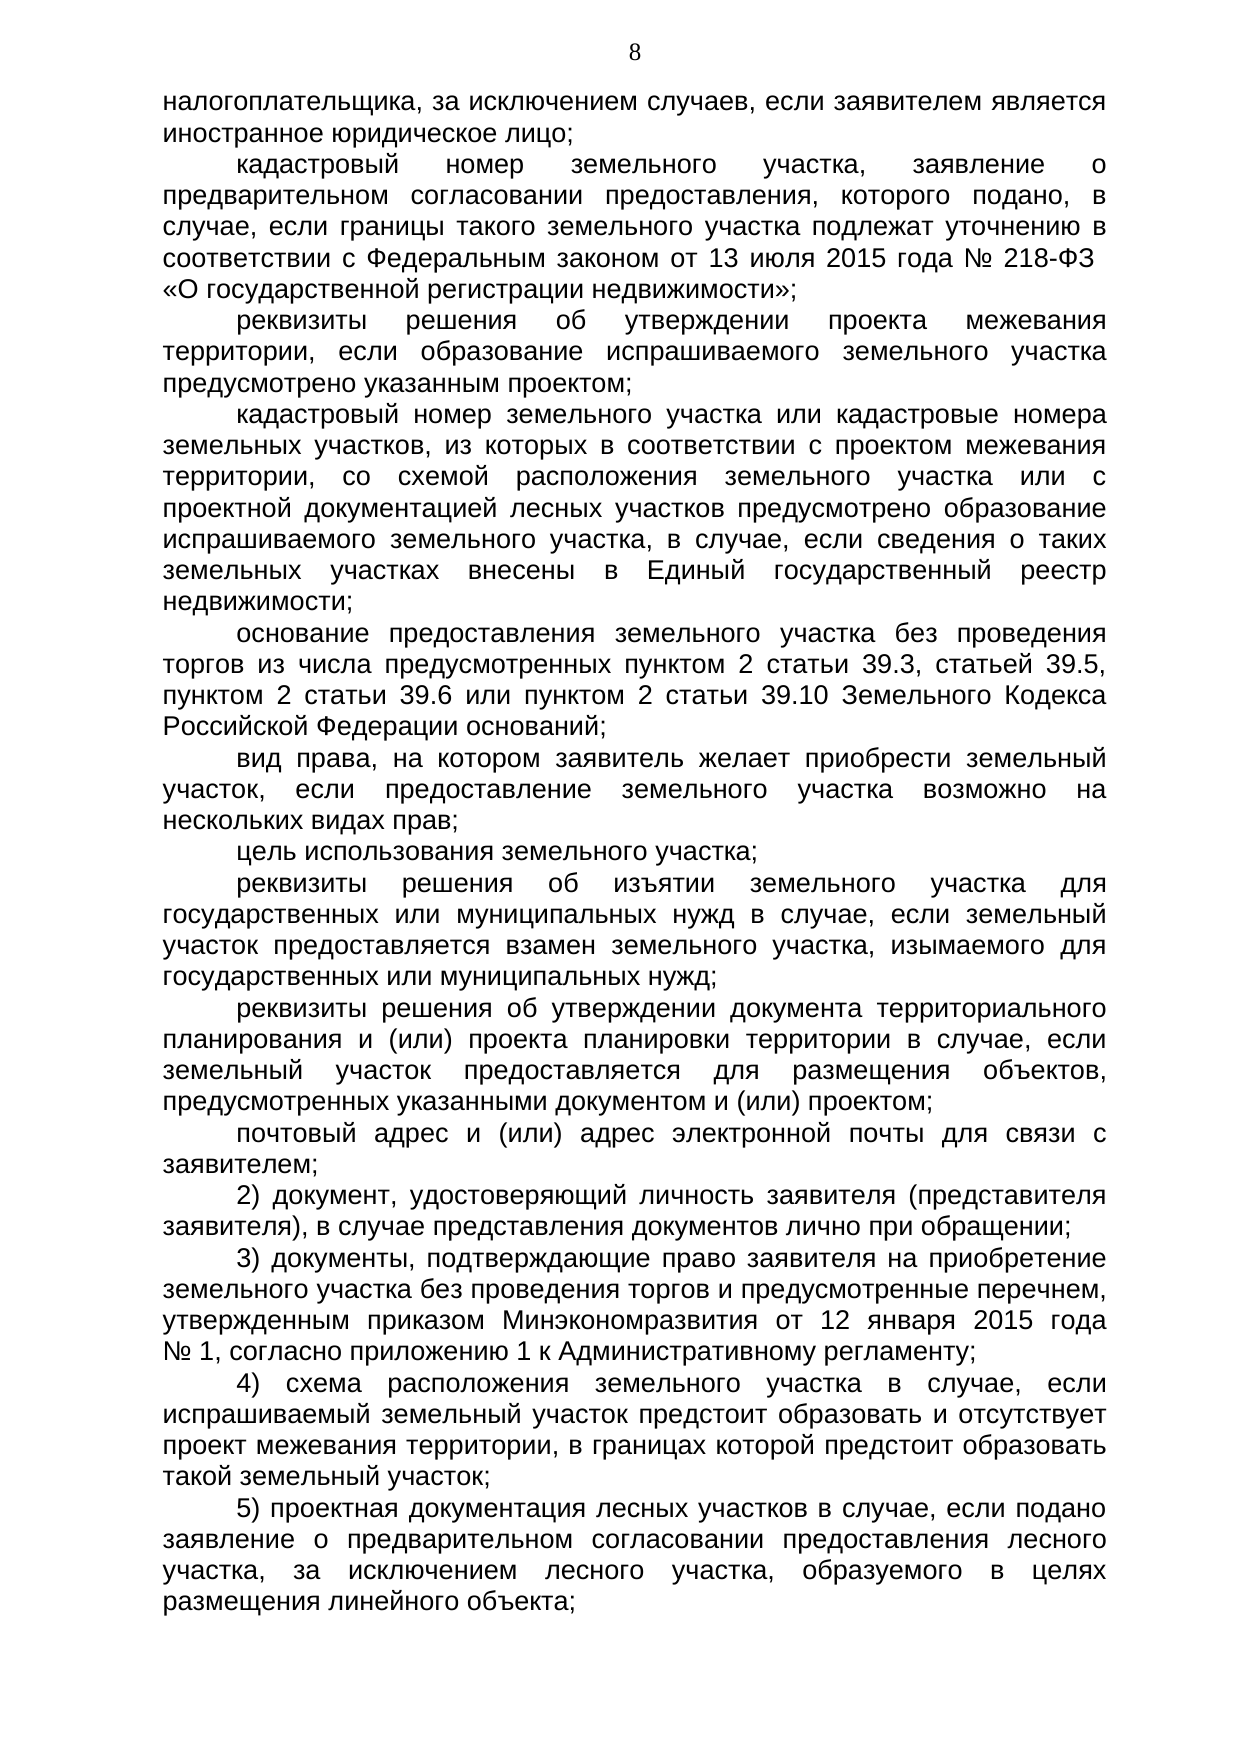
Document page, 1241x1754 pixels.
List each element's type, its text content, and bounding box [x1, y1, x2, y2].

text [162, 85, 1107, 148]
text реквизиты решения об изъятии земельного участка для государственных или муниципальных нужд в случае, если земельный участок предоставляется взамен земельного участка, изымаемого для государственных или муниципальных нужд; [162, 867, 1107, 992]
text 4) схема расположения земельного участка в случае, если испрашиваемый земельный участок предстоит образовать и отсутствует проект межевания территории, в границах которой предстоит образовать такой земельный участок; [162, 1367, 1107, 1492]
text реквизиты решения об утверждении документа территориального планирования и (или) проекта планировки территории в случае, если земельный участок предоставляется для размещения объектов, предусмотренных указанными документом и (или) проектом; [162, 992, 1107, 1117]
text основание предоставления земельного участка без проведения торгов из числа предусмотренных пунктом 2 статьи 39.3, статьей 39.5, пунктом 2 статьи 39.6 или пунктом 2 статьи 39.10 Земельного Кодекса Российской Федерации оснований; [162, 617, 1107, 742]
text почтовый адрес и (или) адрес электронной почты для связи с заявителем; [162, 1117, 1107, 1179]
text 2) документ, удостоверяющий личность заявителя (представителя заявителя), в случае представления документов лично при обращении; [162, 1179, 1107, 1242]
text вид права, на котором заявитель желает приобрести земельный участок, если предоставление земельного участка возможно на нескольких видах прав; [162, 742, 1107, 835]
text кадастровый номер земельного участка, заявление о предварительном согласовании предоставления, которого подано, в случае, если границы такого земельного участка подлежат уточнению в соответствии с Федеральным законом от 13 июля 2015 года № 218-ФЗ «О государственной регистрации недвижимости»; [162, 148, 1107, 304]
text цель использования земельного участка; [162, 835, 1107, 867]
text реквизиты решения об утверждении проекта межевания территории, если образование испрашиваемого земельного участка предусмотрено указанным проектом; [162, 304, 1107, 398]
text 5) проектная документация лесных участков в случае, если подано заявление о предварительном согласовании предоставления лесного участка, за исключением лесного участка, образуемого в целях размещения линейного объекта; [162, 1492, 1107, 1617]
text 3) документы, подтверждающие право заявителя на приобретение земельного участка без проведения торгов и предусмотренные перечнем, утвержденным приказом Минэкономразвития от 12 января 2015 года № 1, согласно приложению 1 к Административному регламенту; [162, 1242, 1107, 1367]
text кадастровый номер земельного участка или кадастровые номера земельных участков, из которых в соответствии с проектом межевания территории, со схемой расположения земельного участка или с проектной документацией лесных участков предусмотрено образование испрашиваемого земельного участка, в случае, если сведения о таких земельных участках внесены в Единый государственный реестр недвижимости; [162, 398, 1107, 617]
